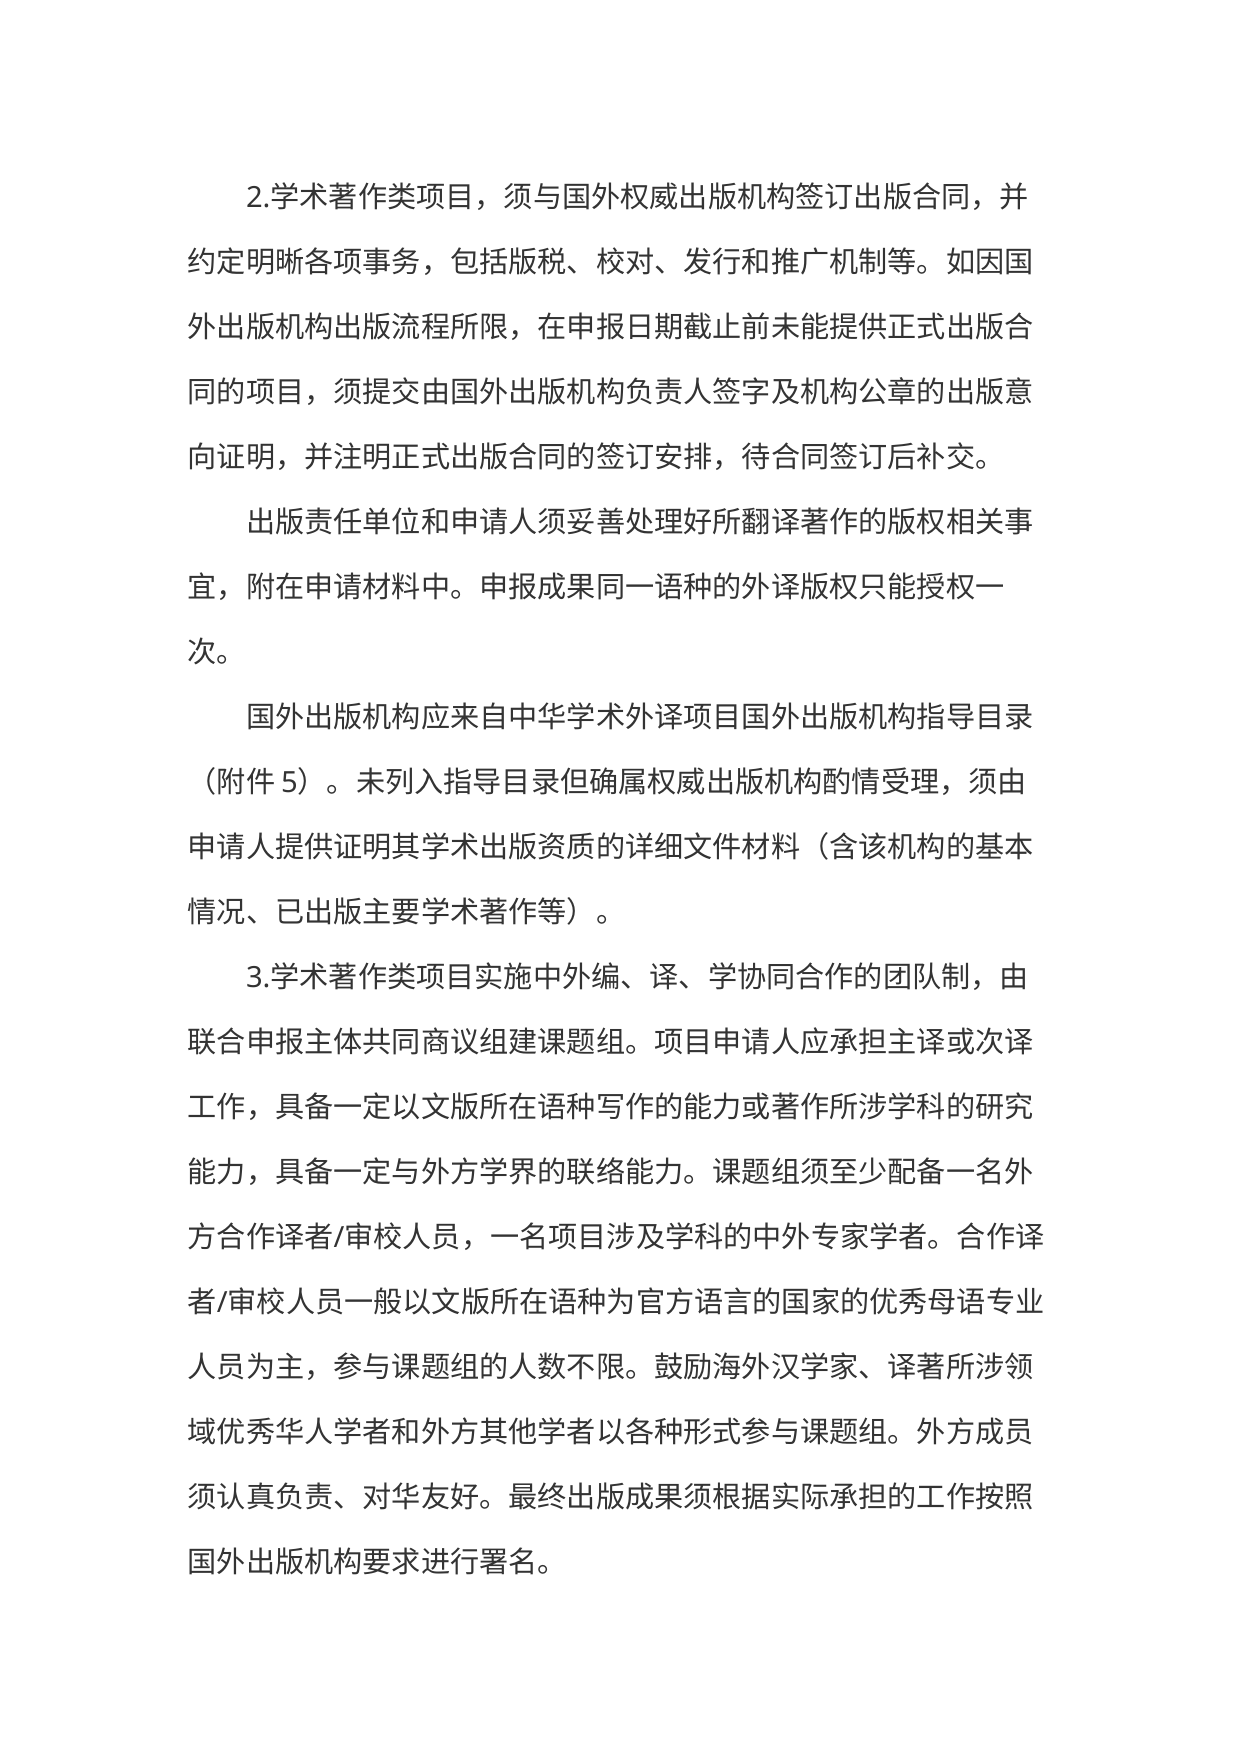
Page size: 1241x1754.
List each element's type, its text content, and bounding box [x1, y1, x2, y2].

text 国外出版机构应来自中华学术外译项目国外出版机构指导目录（附件5）。未列入指导目录但确属权威出版机构酌情受理，须由申请人提供证明其学术出版资质的详细文件材料（含该机构的基本情况、已出版主要学术著作等）。 [187, 682, 1053, 942]
text 出版责任单位和申请人须妥善处理好所翻译著作的版权相关事宜，附在申请材料中。申报成果同一语种的外译版权只能授权一次。 [187, 487, 1053, 682]
text 3.学术著作类项目实施中外编、译、学协同合作的团队制，由联合申报主体共同商议组建课题组。项目申请人应承担主译或次译工作，具备一定以文版所在语种写作的能力或著作所涉学科的研究能力，具备一定与外方学界的联络能力。课题组须至少配备一名外方合作译者/审校人员，一名项目涉及学科的中外专家学者。合作译者/审校人员一般以文版所在语种为官方语言的国家的优秀母语专业人员为主，参与课题组的人数不限。鼓励海外汉学家、译著所涉领域优秀华人学者和外方其他学者以各种形式参与课题组。外方成员须认真负责、对华友好。最终出版成果须根据实际承担的工作按照国外出版机构要求进行署名。 [187, 942, 1053, 1592]
text 2.学术著作类项目，须与国外权威出版机构签订出版合同，并约定明晰各项事务，包括版税、校对、发行和推广机制等。如因国外出版机构出版流程所限，在申报日期截止前未能提供正式出版合同的项目，须提交由国外出版机构负责人签字及机构公章的出版意向证明，并注明正式出版合同的签订安排，待合同签订后补交。 [187, 162, 1053, 487]
